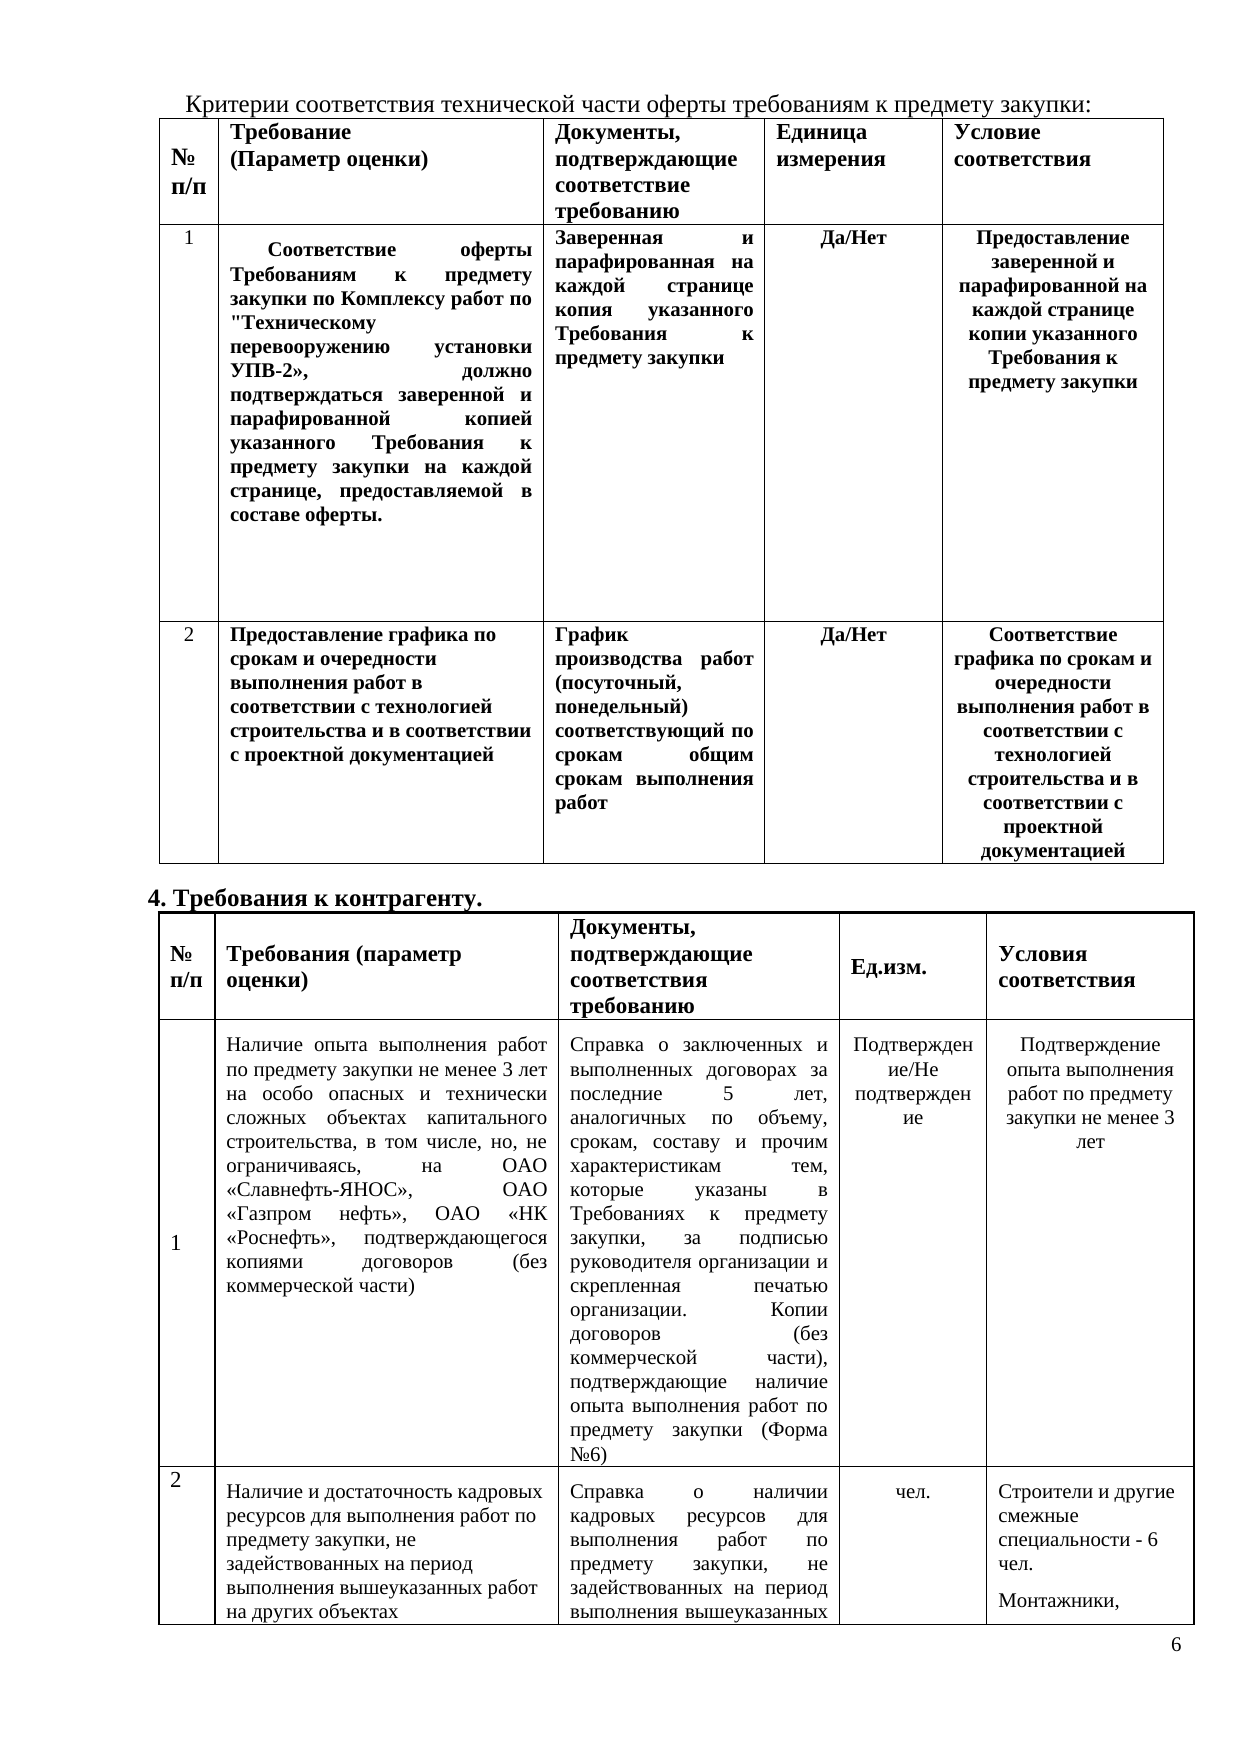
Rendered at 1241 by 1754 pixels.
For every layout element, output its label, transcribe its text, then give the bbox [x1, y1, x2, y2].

table_header Документы, подтверждающие соответствия требованию [559, 914, 839, 1019]
table_cell Справка о заключенных и выполненных договорах за последние 5 лет, аналогичных по объему, срокам, составу и прочим характеристикам тем, которые указаны в Требованиях к предмету закупки, за подписью руководителя организации и скрепленная печатью организации. Копии договоров (без коммерческой части), подтверждающие наличие опыта выполнения работ по предмету закупки (Форма №6) [559, 1020, 839, 1466]
table_cell чел. [840, 1467, 986, 1623]
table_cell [987, 1467, 1193, 1623]
text 4. Требования к контрагенту. [148, 883, 1181, 911]
table_cell Заверенная и парафированная на каждой странице копия указанного Требования к предмету закупки [544, 225, 764, 621]
text Критерии соответствия технической части оферты требованиям к предмету закупки: [185, 89, 1181, 117]
table_header Ед.изм. [840, 914, 986, 1019]
table_cell 2 [160, 622, 218, 862]
table_header Условие соответствия [943, 119, 1163, 224]
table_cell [559, 1467, 839, 1623]
table_header № п/п [160, 914, 214, 1019]
table_cell Предоставление заверенной и парафированной на каждой странице копии указанного Требования к предмету закупки [943, 225, 1163, 621]
table_header Документы, подтверждающие соответствие требованию [544, 119, 764, 224]
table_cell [216, 1467, 558, 1623]
table_header Единица измерения [765, 119, 942, 224]
table_cell Соответствие оферты Требованиям к предмету закупки по Комплексу работ по "Техническому перевооружению установки УПВ-2», должно подтверждаться заверенной и парафированной копией указанного Требования к предмету закупки на каждой странице, предоставляемой в составе оферты. [219, 225, 543, 621]
table_cell Да/Нет [765, 622, 942, 862]
table_header Условия соответствия [987, 914, 1193, 1019]
table_cell Наличие опыта выполнения работ по предмету закупки не менее 3 лет на особо опасных и технически сложных объектах капитального строительства, в том числе, но, не ограничиваясь, на ОАО «Славнефть-ЯНОС», ОАО «Газпром нефть», ОАО «НК «Роснефть», подтверждающегося копиями договоров (без коммерческой части) [216, 1020, 558, 1466]
table_cell Да/Нет [765, 225, 942, 621]
table_cell График производства работ (посуточный, понедельный) соответствующий по срокам общим срокам выполнения работ [544, 622, 764, 862]
table_header № п/п [160, 119, 218, 224]
table_cell 1 [160, 1020, 214, 1466]
table_header Требования (параметр оценки) [216, 914, 558, 1019]
table_header Требование (Параметр оценки) [219, 119, 543, 224]
table_cell 1 [160, 225, 218, 621]
table_cell 2 [160, 1467, 214, 1623]
table_cell Подтверждение/Не подтверждение [840, 1020, 986, 1466]
table_cell Соответствие графика по срокам и очередности выполнения работ в соответствии с технологией строительства и в соответствии с проектной документацией [943, 622, 1163, 862]
table_cell Предоставление графика по срокам и очередности выполнения работ в соответствии с технологией строительства и в соответствии с проектной документацией [219, 622, 543, 862]
table_cell Подтверждение опыта выполнения работ по предмету закупки не менее 3 лет [987, 1020, 1193, 1466]
